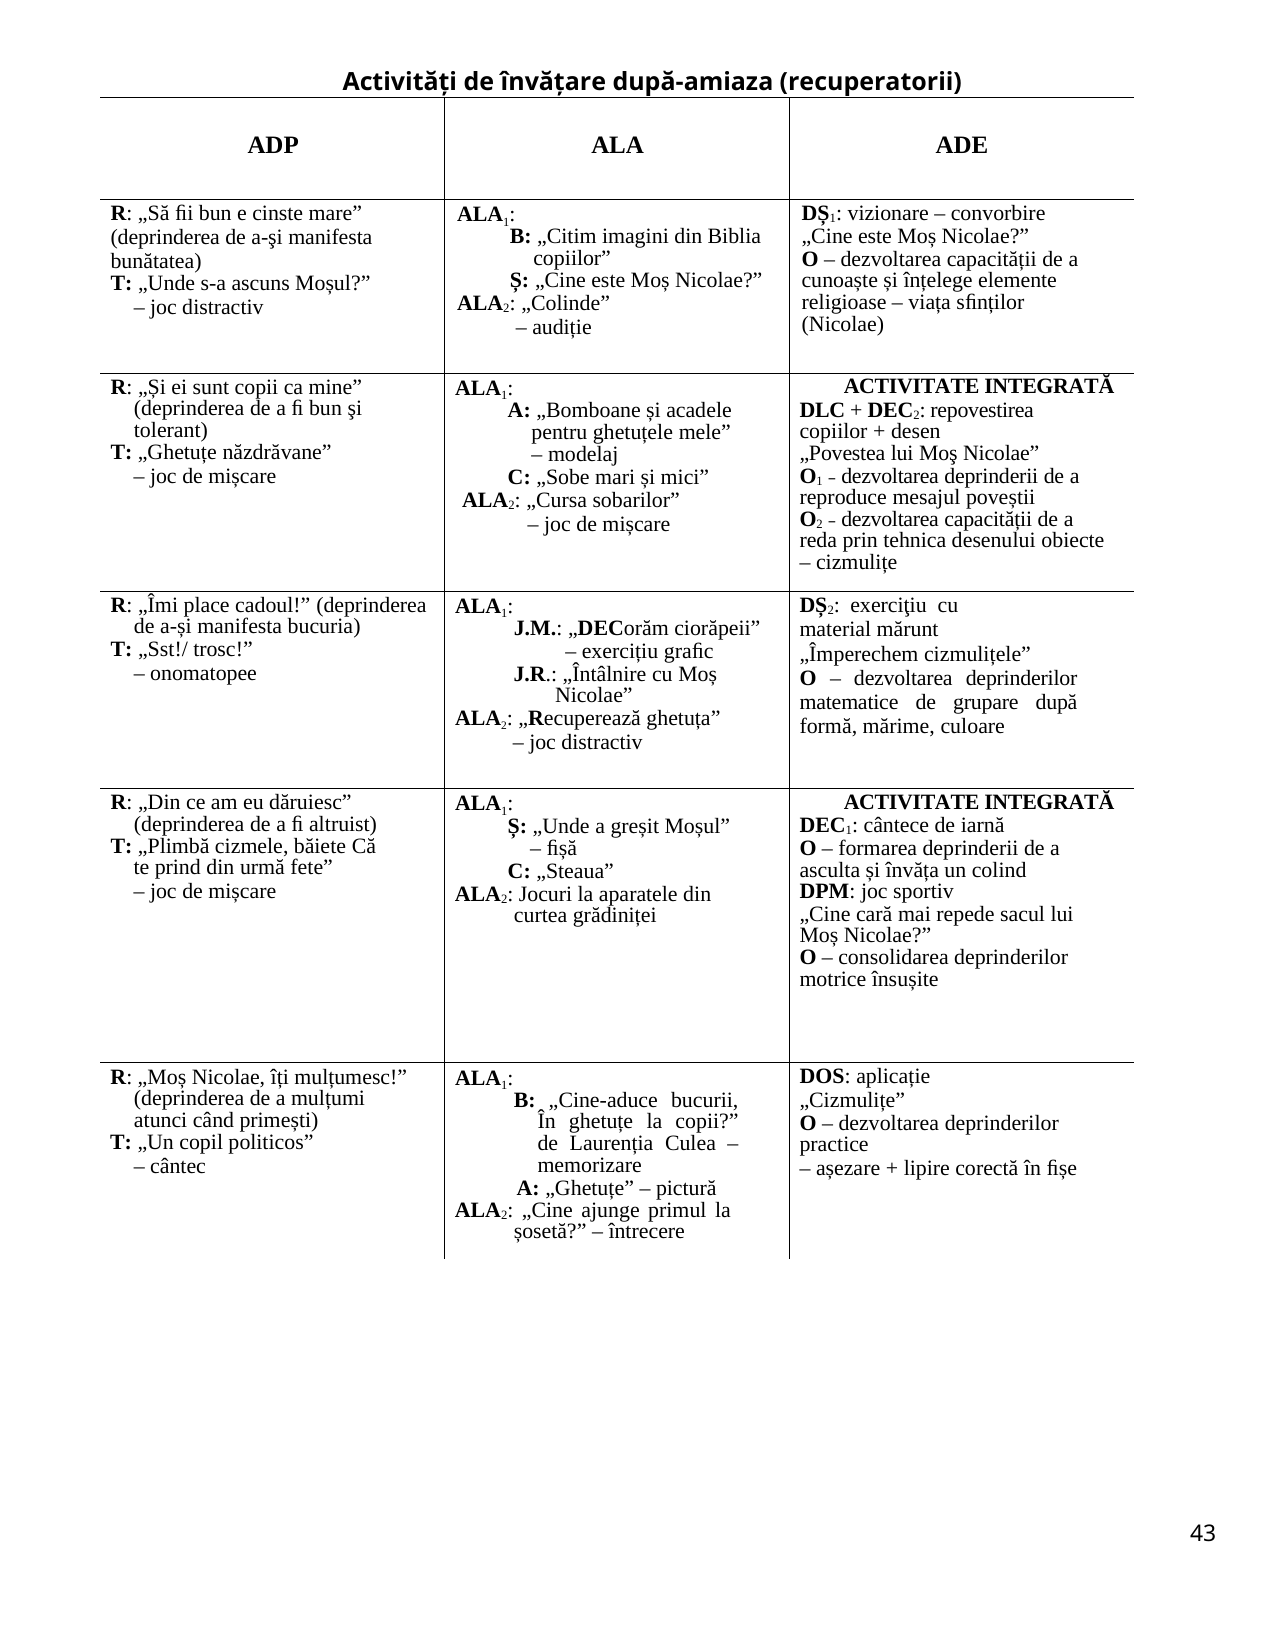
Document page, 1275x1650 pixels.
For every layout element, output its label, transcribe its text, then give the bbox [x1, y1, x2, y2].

table_header ALA [445, 98, 789, 198]
table_cell R: „Din ce am eu dăruiesc” (deprinderea de a ﬁ altruist) T: „Plimbă cizmele, băiete Că te prind din urmă fete” – joc de mișcare [100, 789, 444, 1062]
table_cell ACTIVITATE INTEGRATĂ DLC + DEC2: repovestirea copiilor + desen „Povestea lui Moş Nicolae” O1 ˗ dezvoltarea deprinderii de a reproduce mesajul poveștii O2 ˗ dezvoltarea capacității de a reda prin tehnica desenului obiecte – cizmulițe [790, 374, 1134, 591]
table_cell DȘ2: exerciţiu cu material mărunt „Împerechem cizmulițele” O – dezvoltarea deprinderilor matematice de grupare după formă, mărime, culoare [790, 592, 1134, 788]
table_cell ALA1: B: „Cine-aduce bucurii, În ghetuțe la copii?” de Laurenția Culea – memorizare A: „Ghetuțe” – pictură ALA2: „Cine ajunge primul la șosetă?” – întrecere [445, 1063, 789, 1258]
table_cell R: „Îmi place cadoul!” (deprinderea de a-și manifesta bucuria) T: „Sst!/ trosc!” – onomatopee [100, 592, 444, 788]
table_cell DȘ1: vizionare – convorbire „Cine este Moș Nicolae?” O – dezvoltarea capacității de a cunoaște și înțelege elemente religioase – viața sﬁnților (Nicolae) [790, 200, 1134, 372]
table_cell R: „Moș Nicolae, îți mulțumesc!” (deprinderea de a mulțumi atunci când primești) T: „Un copil politicos” – cântec [100, 1063, 444, 1258]
table_cell ALA1: A: „Bomboane și acadele pentru ghetuțele mele” – modelaj C: „Sobe mari și mici” ALA2: „Cursa sobarilor” – joc de mișcare [445, 374, 789, 591]
table_cell R: „Și ei sunt copii ca mine” (deprinderea de a ﬁ bun şi tolerant) T: „Ghetuțe năzdrăvane” – joc de mișcare [100, 374, 444, 591]
text Activități de învățare după-amiaza (recuperatorii) [89, 63, 1216, 97]
table_cell ALA1: B: „Citim imagini din Biblia copiilor” Ș: „Cine este Moș Nicolae?” ALA2: „Colinde” – audiție [445, 200, 789, 372]
table_header ADE [790, 98, 1134, 198]
table_cell DOS: aplicație „Cizmulițe” O – dezvoltarea deprinderilor practice – așezare + lipire corectă în ﬁșe [790, 1063, 1134, 1258]
table_cell R: „Să ﬁi bun e cinste mare” (deprinderea de a-şi manifesta bunătatea) T: „Unde s-a ascuns Moșul?” – joc distractiv [100, 200, 444, 372]
table_cell ALA1: J.M.: „DECorăm ciorăpeii” – exercițiu graﬁc J.R.: „Întâlnire cu Moș Nicolae” ALA2: „Recuperează ghetuța” – joc distractiv [445, 592, 789, 788]
table_cell ALA1: Ș: „Unde a greșit Moșul” – ﬁșă C: „Steaua” ALA2: Jocuri la aparatele din curtea grădiniței [445, 789, 789, 1062]
table_cell ACTIVITATE INTEGRATĂ DEC1: cântece de iarnă O – formarea deprinderii de a asculta și învăța un colind DPM: joc sportiv „Cine cară mai repede sacul lui Moș Nicolae?” O – consolidarea deprinderilor motrice însușite [790, 789, 1134, 1062]
table_header ADP [100, 98, 444, 198]
